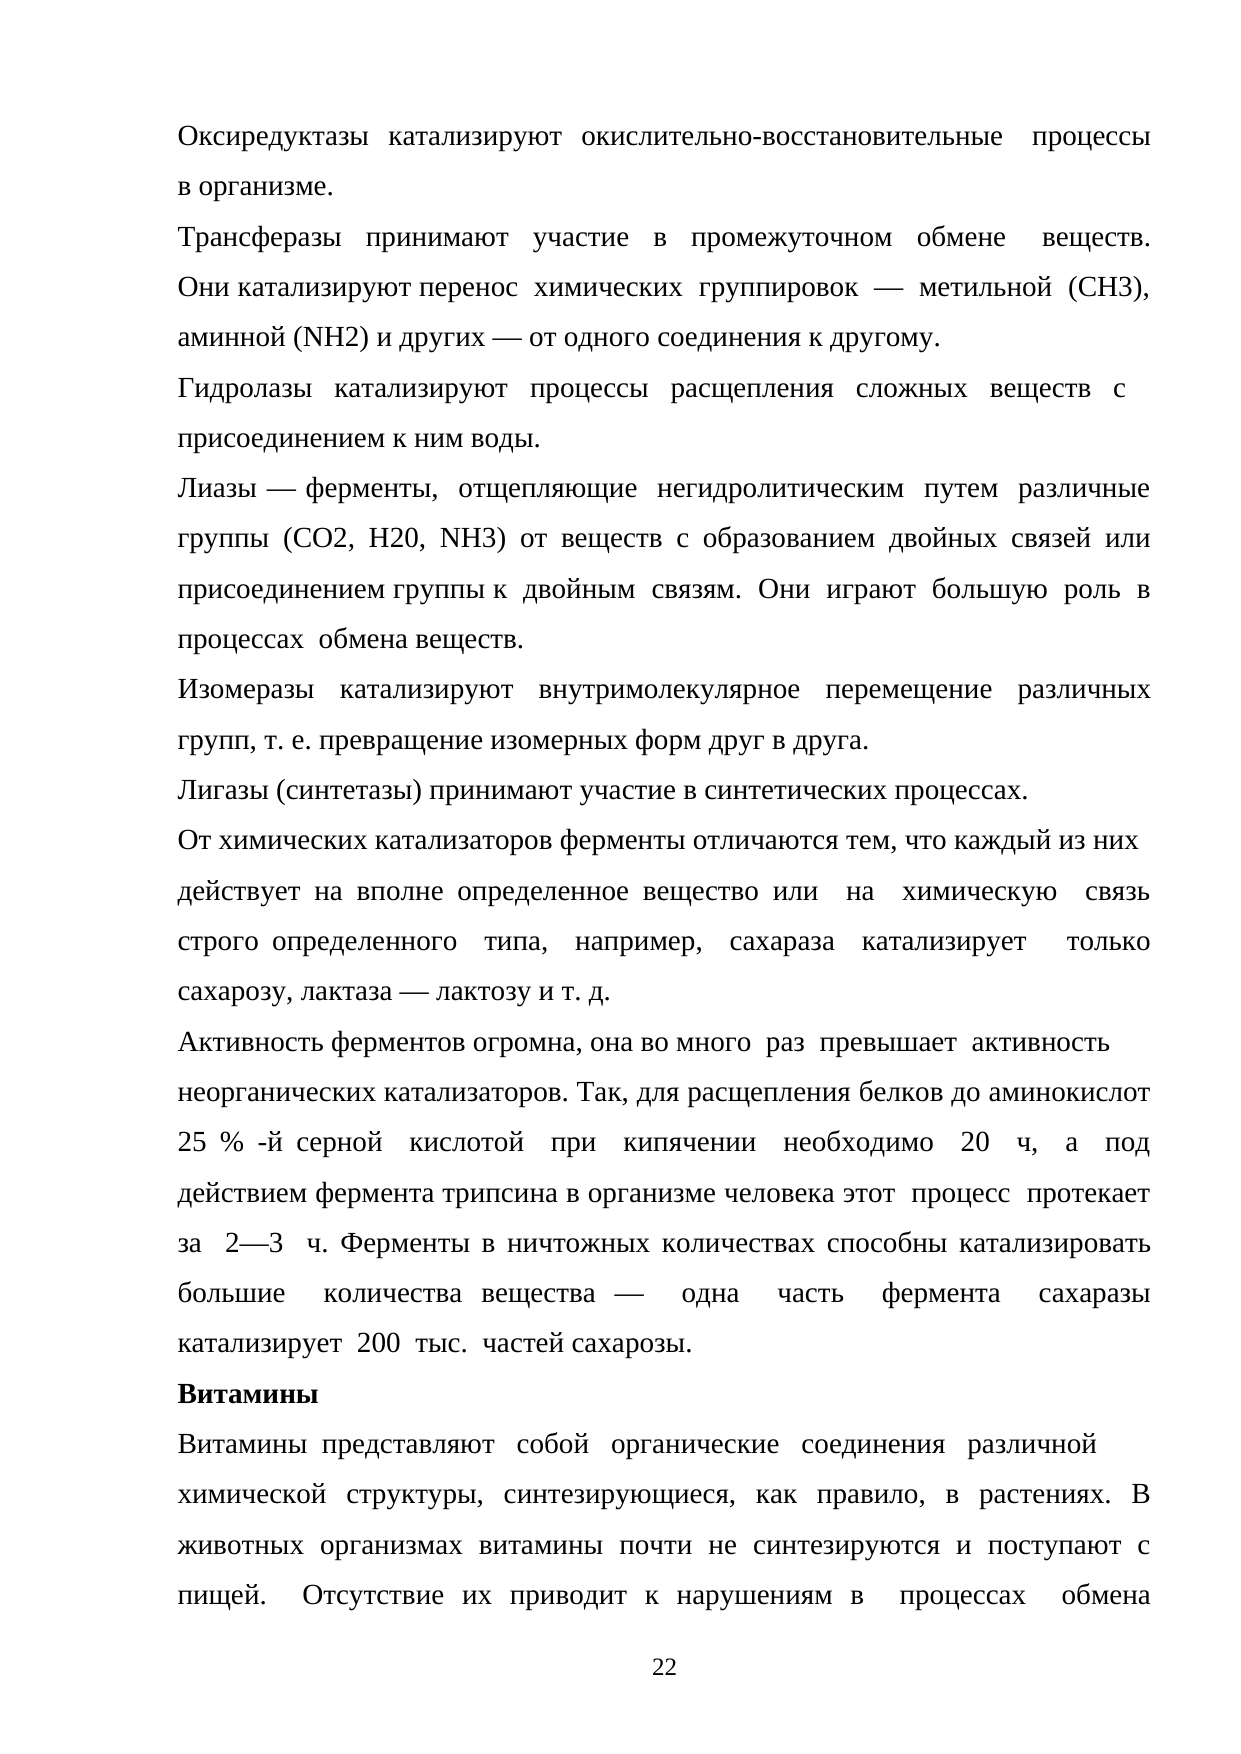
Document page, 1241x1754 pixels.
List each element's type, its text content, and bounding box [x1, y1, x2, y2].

text присоединением к ним воды. [177, 420, 1152, 453]
text неорганических катализаторов. Так, для расщепления белков до аминокислот 25 % -й серной кислотой при кипячении необходимо 20 ч, а под действием фермента трипсина в организме человека этот процесс протекает за 2—3 ч. Ферменты в ничтожных количествах способны катализировать большие количества вещества — одна часть фермента сахаразы катализирует 200 тыс. частей сахарозы. [177, 1074, 1152, 1359]
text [177, 1477, 1152, 1611]
text Лигазы (синтетазы) принимают участие в синтетических процессах. [177, 772, 1152, 806]
text Активность ферментов огромна, она во много раз превышает активность [177, 1024, 1152, 1057]
text Витамины представляют собой органические соединения различной [177, 1426, 1152, 1460]
text Оксиредуктазы катализируют окислительно-восстановительные процессы в организме. [177, 118, 1152, 202]
text Лиазы — ферменты, отщепляющие негидролитическим путем различные группы (CO2, Н20, NH3) от веществ с образованием двойных связей или присоединением группы к двойным связям. Они играют большую роль в процессах обмена веществ. [177, 470, 1152, 655]
text От химических катализаторов ферменты отличаются тем, что каждый из них [177, 822, 1152, 856]
text действует на вполне определенное вещество или на химическую связь строго определенного типа, например, сахараза катализирует только сахарозу, лактаза — лактозу и т. д. [177, 873, 1152, 1007]
text Изомеразы катализируют внутримолекулярное перемещение различных групп, т. е. превращение изомерных форм друг в друга. [177, 672, 1152, 755]
text Трансферазы принимают участие в промежуточном обмене веществ. Они катализируют перенос химических группировок — метильной (СН3), аминной (NH2) и других — от одного соединения к другому. [177, 219, 1152, 353]
text Витамины [177, 1376, 1152, 1409]
text Гидролазы катализируют процессы расщепления сложных веществ с [177, 370, 1152, 403]
